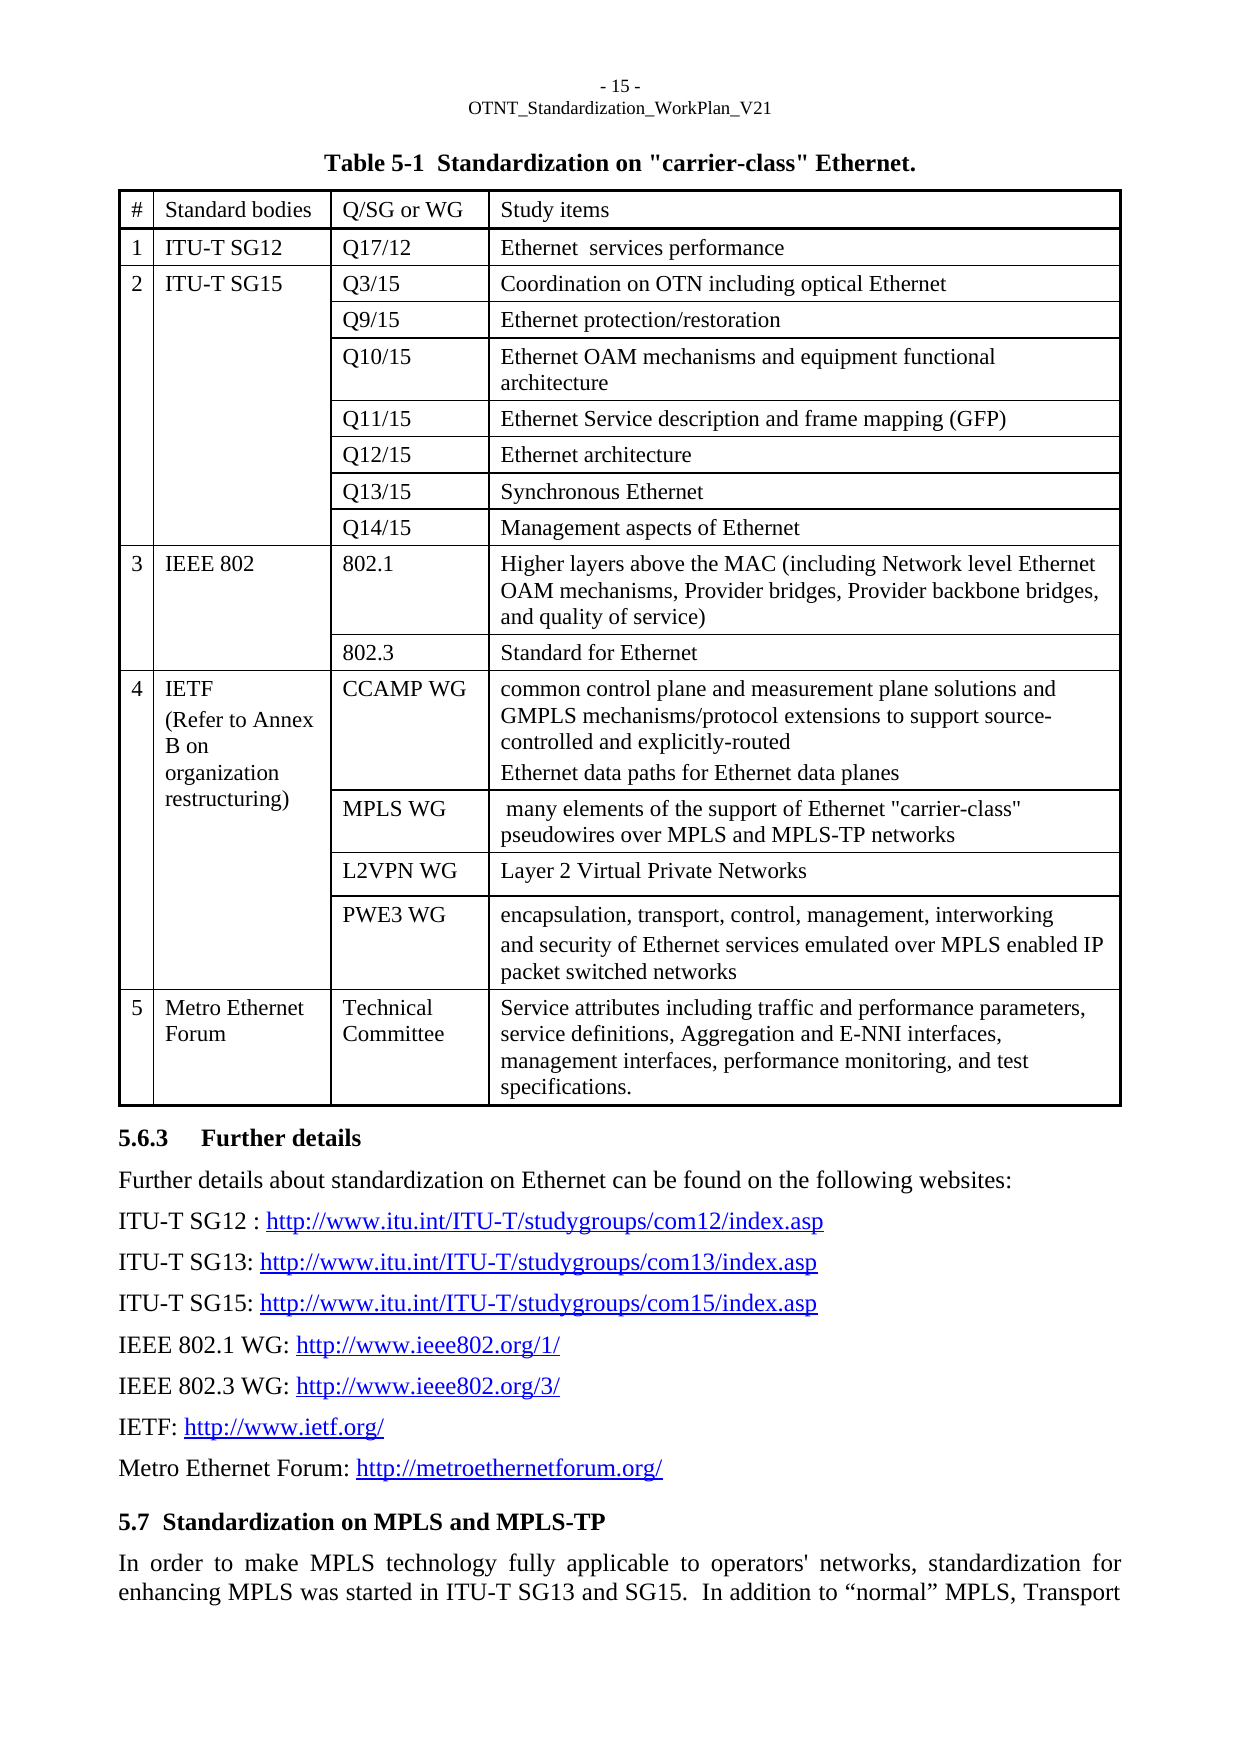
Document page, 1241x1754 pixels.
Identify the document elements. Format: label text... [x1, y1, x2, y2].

table_cell 1 [121, 230, 153, 264]
table_cell Layer 2 Virtual Private Networks [490, 853, 1119, 895]
table_cell PWE3 WG [332, 897, 488, 988]
table_cell 802.1 [332, 546, 488, 633]
text ITU-T SG15: http://www.itu.int/ITU-T/studygroups/com15/index.asp [118, 1288, 1122, 1317]
table_header # [121, 192, 153, 227]
table_cell encapsulation, transport, control, management, interworking and security of Ethernet services emulated over MPLS enabled IP packet switched networks [490, 897, 1119, 988]
table_cell 5 [121, 990, 153, 1104]
table_cell Standard for Ethernet [490, 635, 1119, 670]
table_cell L2VPN WG [332, 853, 488, 895]
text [118, 1548, 1122, 1606]
text Further details about standardization on Ethernet can be found on the following websites: [118, 1165, 1122, 1193]
table_cell IEEE 802 [154, 546, 330, 670]
text Metro Ethernet Forum: http://metroethernetforum.org/ [118, 1453, 1122, 1482]
table_cell Ethernet services performance [490, 230, 1119, 264]
table_cell Q9/15 [332, 302, 488, 337]
table_cell 2 [121, 266, 153, 544]
table_cell Ethernet architecture [490, 437, 1119, 472]
table_cell Q17/12 [332, 230, 488, 264]
table_cell Q11/15 [332, 401, 488, 436]
text ITU-T SG12 : http://www.itu.int/ITU-T/studygroups/com12/index.asp [118, 1206, 1122, 1235]
text IEEE 802.1 WG: http://www.ieee802.org/1/ [118, 1330, 1122, 1358]
subtitle Further details [118, 1123, 1122, 1152]
table_cell MPLS WG [332, 791, 488, 852]
table_cell common control plane and measurement plane solutions and GMPLS mechanisms/protocol extensions to support source-controlled and explicitly-routed Ethernet data paths for Ethernet data planes [490, 671, 1119, 789]
text Table 5-1 Standardization on "carrier-class" Ethernet. [118, 148, 1122, 176]
table_cell Management aspects of Ethernet [490, 510, 1119, 544]
table_header Standard bodies [154, 192, 330, 227]
table_cell CCAMP WG [332, 671, 488, 789]
table_cell Q13/15 [332, 474, 488, 508]
table_header Study items [490, 192, 1119, 227]
table_cell 802.3 [332, 635, 488, 670]
subtitle Standardization on MPLS and MPLS-TP [118, 1507, 1122, 1536]
table_cell IETF (Refer to Annex B on organization restructuring) [154, 671, 330, 988]
table_cell many elements of the support of Ethernet "carrier-class" pseudowires over MPLS and MPLS-TP networks [490, 791, 1119, 852]
table_cell Higher layers above the MAC (including Network level Ethernet OAM mechanisms, Provider bridges, Provider backbone bridges, and quality of service) [490, 546, 1119, 633]
table_cell Technical Committee [332, 990, 488, 1104]
table_cell ITU-T SG12 [154, 230, 330, 264]
table_cell Q14/15 [332, 510, 488, 544]
table_cell Coordination on OTN including optical Ethernet [490, 266, 1119, 301]
table_header Q/SG or WG [332, 192, 488, 227]
text IEEE 802.3 WG: http://www.ieee802.org/3/ [118, 1371, 1122, 1400]
table_cell Synchronous Ethernet [490, 474, 1119, 508]
table_cell Ethernet Service description and frame mapping (GFP) [490, 401, 1119, 436]
table_cell Q10/15 [332, 339, 488, 399]
table_cell 3 [121, 546, 153, 670]
table_cell Q12/15 [332, 437, 488, 472]
table_cell Q3/15 [332, 266, 488, 301]
text IETF: http://www.ietf.org/ [118, 1412, 1122, 1441]
table_cell ITU-T SG15 [154, 266, 330, 544]
table_cell Service attributes including traffic and performance parameters, service definitions, Aggregation and E-NNI interfaces, management interfaces, performance monitoring, and test specifications. [490, 990, 1119, 1104]
table_cell Ethernet protection/restoration [490, 302, 1119, 337]
table_cell Metro Ethernet Forum [154, 990, 330, 1104]
text ITU-T SG13: http://www.itu.int/ITU-T/studygroups/com13/index.asp [118, 1247, 1122, 1276]
table_cell Ethernet OAM mechanisms and equipment functional architecture [490, 339, 1119, 399]
table_cell 4 [121, 671, 153, 988]
